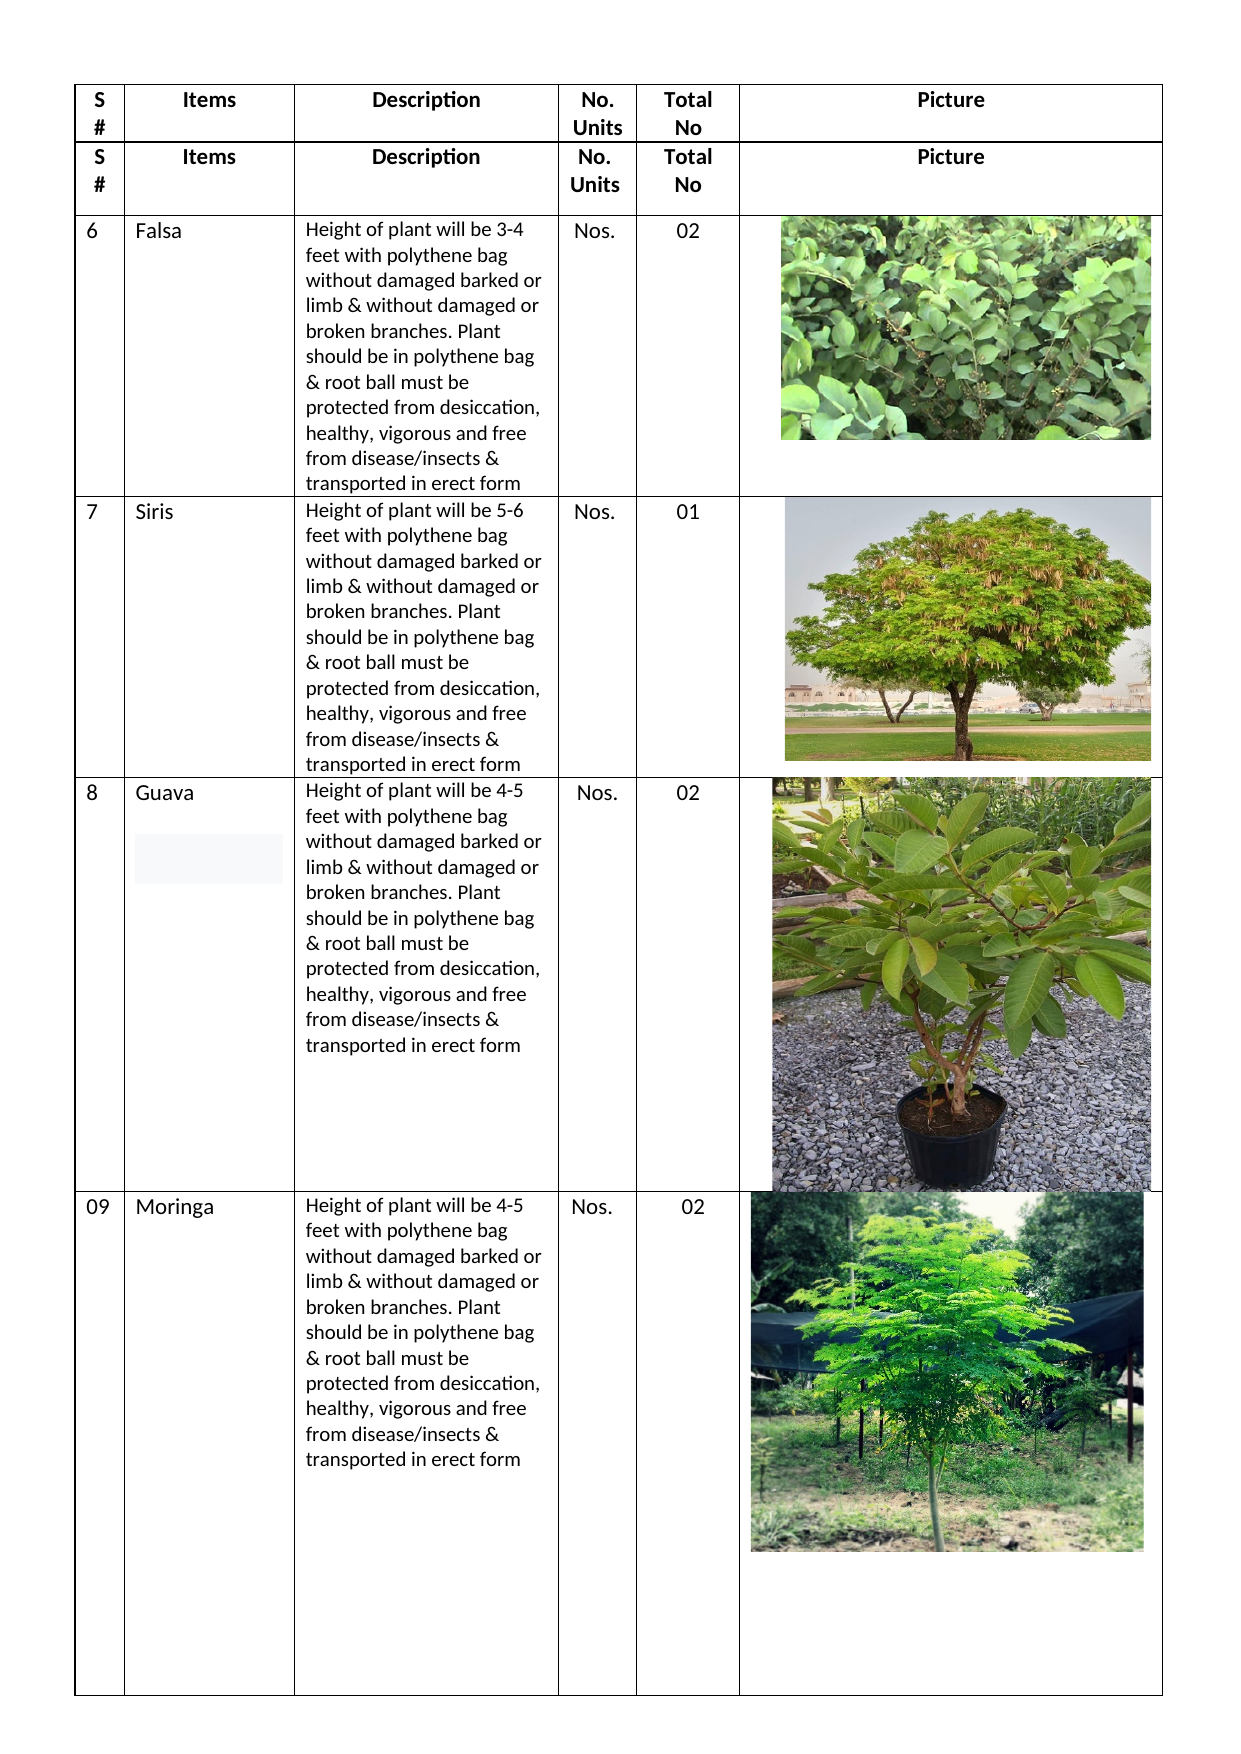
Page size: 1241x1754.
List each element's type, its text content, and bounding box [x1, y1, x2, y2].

table_cell Height of plant will be 4-5 feet with polythene bag without damaged barked or limb & without damaged or broken branches. Plant should be in polythene bag & root ball must be protected from desiccation, healthy, vigorous and free from disease/insects & transported in erect form [295, 778, 558, 1191]
table_cell 7 [76, 497, 124, 777]
table_cell [740, 216, 1162, 496]
table_cell [740, 778, 772, 1191]
table_header No. Units [559, 85, 636, 141]
table_cell Height of plant will be 5-6 feet with polythene bag without damaged barked or limb & without damaged or broken branches. Plant should be in polythene bag & root ball must be protected from desiccation, healthy, vigorous and free from disease/insects & transported in erect form [295, 497, 558, 777]
table_cell Moringa [125, 1192, 294, 1695]
table_cell Siris [125, 497, 294, 777]
table_header Total No [637, 85, 739, 141]
table_cell Total No [637, 143, 739, 215]
picture [781, 216, 1152, 440]
table_header S # [76, 85, 124, 141]
table_cell 02 [637, 216, 739, 496]
table_cell 8 [76, 778, 124, 1191]
table_cell Items [125, 143, 294, 215]
table_cell 09 [76, 1192, 124, 1695]
picture [750, 777, 1152, 1552]
table_cell Nos. [559, 778, 636, 1191]
picture [784, 497, 1152, 761]
table_cell Falsa [125, 216, 294, 496]
table_cell [1152, 778, 1162, 1191]
table_cell Nos. [559, 1192, 636, 1695]
table_cell 6 [76, 216, 124, 496]
table_header Picture [740, 85, 1162, 141]
table_cell 02 [637, 778, 739, 1191]
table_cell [295, 216, 558, 496]
table_cell Description [295, 143, 558, 215]
table_cell 02 [637, 1192, 739, 1695]
table_cell [740, 497, 1162, 777]
table_cell No. Units [559, 143, 636, 215]
table_header Items [125, 85, 294, 141]
table_cell 01 [637, 497, 739, 777]
table_cell Nos. [559, 497, 636, 777]
table_cell Nos. [559, 216, 636, 496]
table_cell S # [76, 143, 124, 215]
table_cell [740, 1192, 1162, 1695]
table_cell Guava [125, 778, 294, 1191]
table_cell Height of plant will be 4-5 feet with polythene bag without damaged barked or limb & without damaged or broken branches. Plant should be in polythene bag & root ball must be protected from desiccation, healthy, vigorous and free from disease/insects & transported in erect form [295, 1192, 558, 1695]
table_header Description [295, 85, 558, 141]
table_cell Picture [740, 143, 1162, 215]
